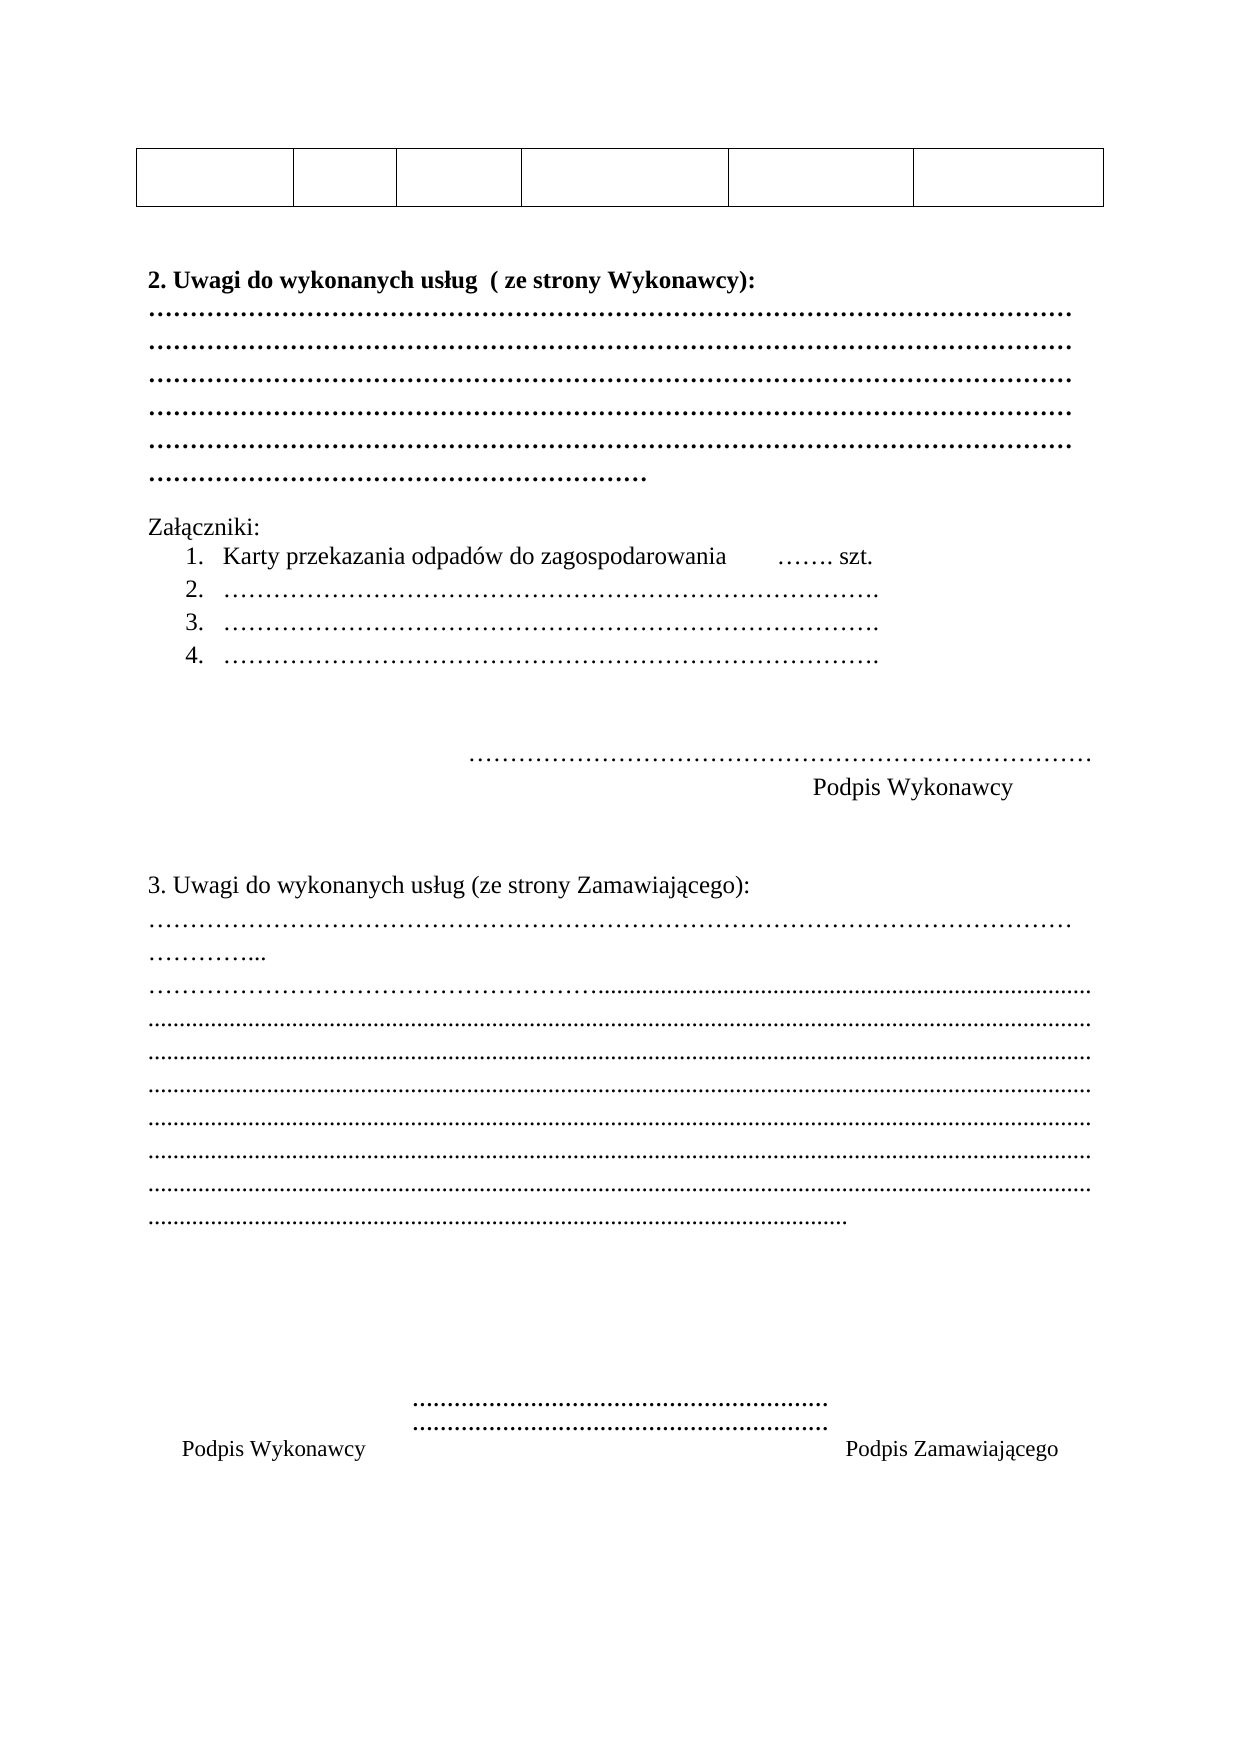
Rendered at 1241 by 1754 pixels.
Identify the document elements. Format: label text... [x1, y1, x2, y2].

list ……………………………………………………………………. [185, 640, 1093, 669]
list 3. Uwagi do wykonanych usług (ze strony Zamawiającego): [148, 871, 1093, 899]
table_cell [294, 149, 396, 206]
text Załączniki: [148, 512, 1093, 541]
list ……………………………………………………………………. [185, 574, 1093, 603]
list ……………………………………………………………………. [185, 607, 1093, 636]
table_cell [914, 149, 1103, 206]
list ………………………………………………………………………………………………………………………………………………………………………………………………………………………………………………………………………………………………………………………………………………………………………………………………………………………………………………………………………………………………………………………………………………………………… [148, 293, 1093, 487]
list ……………………………………………………………………………………………………………...………………………………………………......................................................................................................................................................................................................................................................................................................................................................................................................................................................................................................................................................................................................................................................................................................................................................................................................................................................................................................................................................................................................................................................................................................................................... [148, 904, 1093, 1229]
list ………………………………………………………………… [223, 706, 1093, 767]
list Podpis Wykonawcy [223, 772, 1093, 800]
table_cell [137, 149, 293, 206]
table_cell [397, 149, 521, 206]
text …………………………………………………… …………………………………………………… [148, 1387, 1093, 1435]
table_cell [522, 149, 728, 206]
table_cell [729, 149, 913, 206]
list Karty przekazania odpadów do zagospodarowania ……. szt. [185, 541, 1093, 570]
text 2. Uwagi do wykonanych usług ( ze strony Wykonawcy): [148, 265, 1093, 293]
list Podpis Wykonawcy Podpis Zamawiającego [148, 1435, 1093, 1461]
